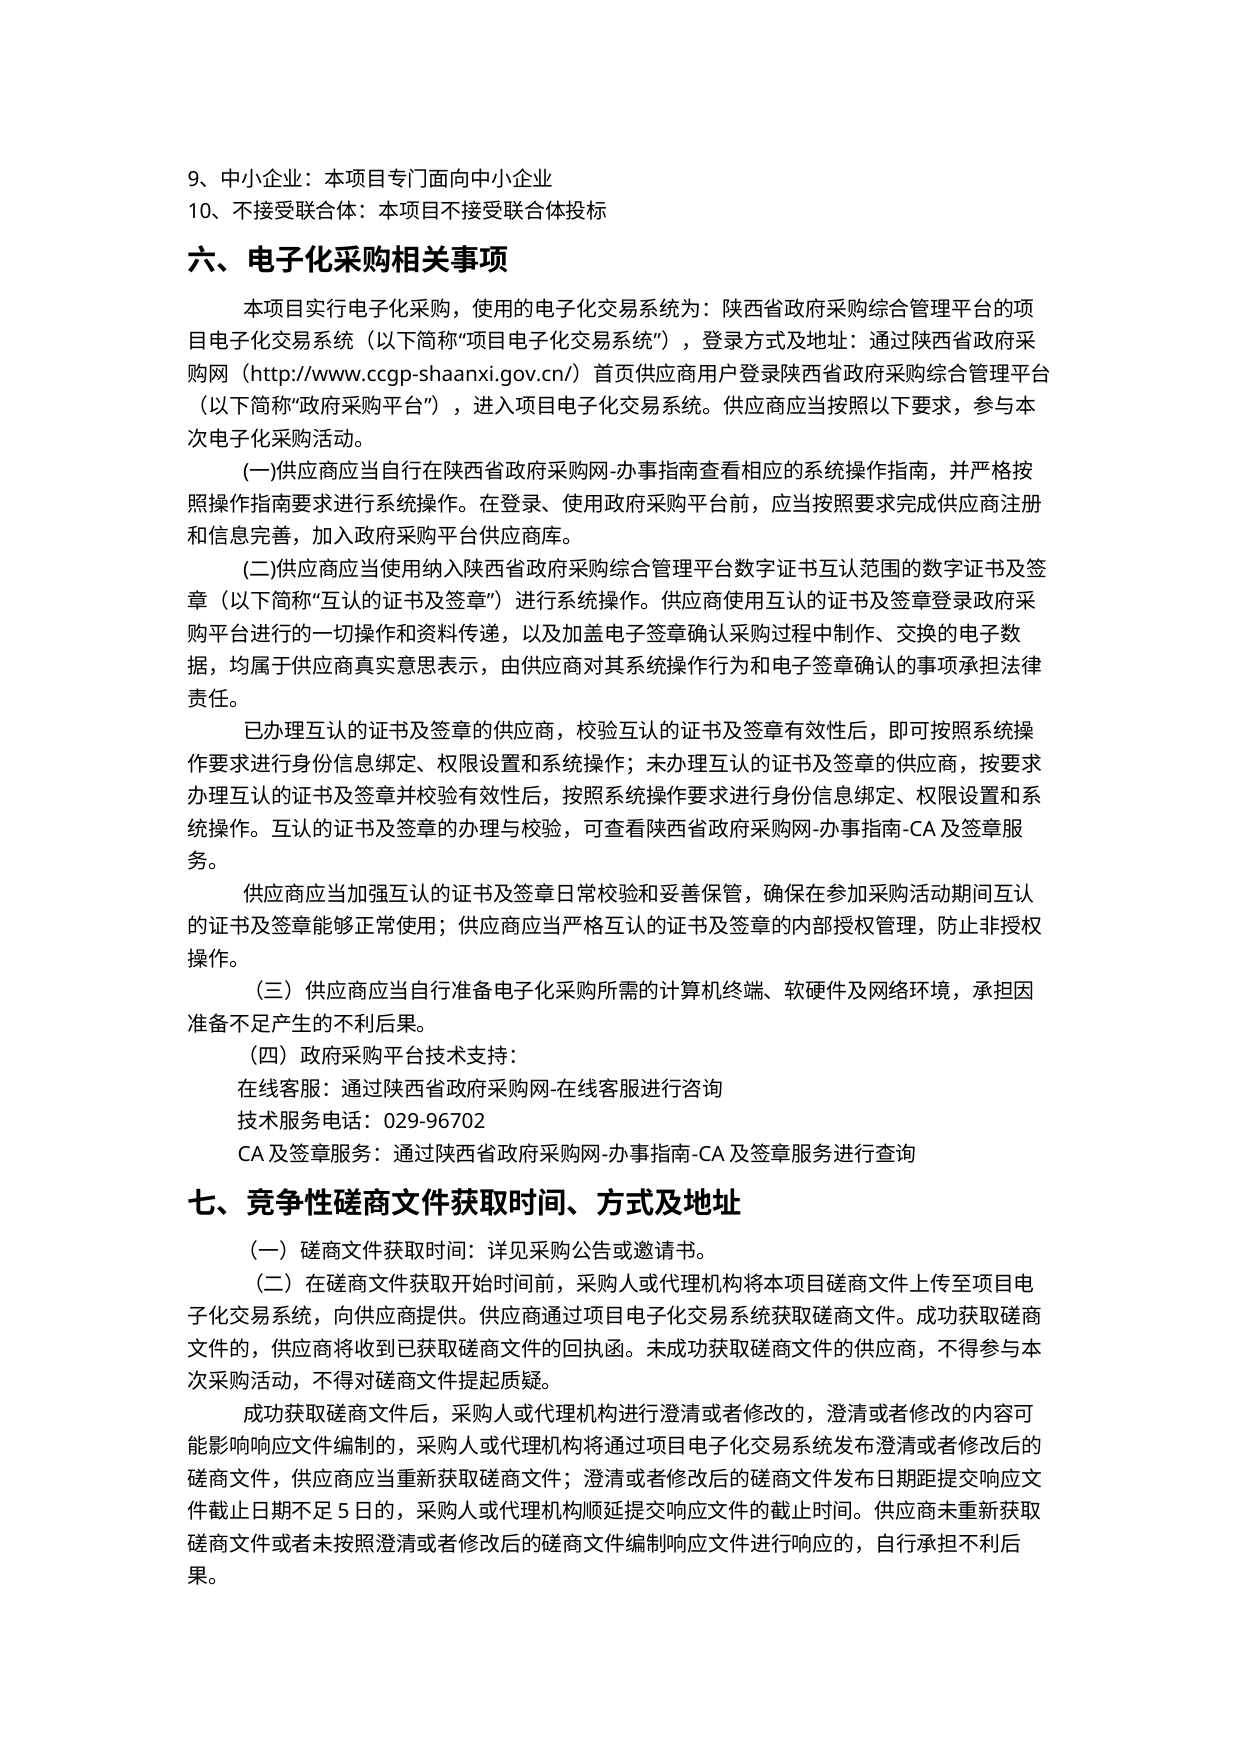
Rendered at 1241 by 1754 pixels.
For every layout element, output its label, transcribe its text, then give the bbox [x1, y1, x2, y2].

text （一）磋商文件获取时间：详见采购公告或邀请书。 [187, 1234, 1053, 1267]
text 9、中小企业：本项目专门面向中小企业 [187, 162, 1053, 194]
text (一)供应商应当自行在陕西省政府采购网-办事指南查看相应的系统操作指南，并严格按照操作指南要求进行系统操作。在登录、使用政府采购平台前，应当按照要求完成供应商注册和信息完善，加入政府采购平台供应商库。 [187, 454, 1053, 552]
text 已办理互认的证书及签章的供应商，校验互认的证书及签章有效性后，即可按照系统操作要求进行身份信息绑定、权限设置和系统操作；未办理互认的证书及签章的供应商，按要求办理互认的证书及签章并校验有效性后，按照系统操作要求进行身份信息绑定、权限设置和系统操作。互认的证书及签章的办理与校验，可查看陕西省政府采购网-办事指南-CA及签章服务。 [187, 714, 1053, 877]
text （四）政府采购平台技术支持： [187, 1039, 1053, 1072]
text (二)供应商应当使用纳入陕西省政府采购综合管理平台数字证书互认范围的数字证书及签章（以下简称“互认的证书及签章”）进行系统操作。供应商使用互认的证书及签章登录政府采购平台进行的一切操作和资料传递，以及加盖电子签章确认采购过程中制作、交换的电子数据，均属于供应商真实意思表示，由供应商对其系统操作行为和电子签章确认的事项承担法律责任。 [187, 552, 1053, 714]
text 七、竞争性磋商文件获取时间、方式及地址 [187, 1169, 1053, 1234]
text 技术服务电话：029-96702 [187, 1104, 1053, 1137]
text （三）供应商应当自行准备电子化采购所需的计算机终端、软硬件及网络环境，承担因准备不足产生的不利后果。 [187, 974, 1053, 1039]
text 10、不接受联合体：本项目不接受联合体投标 [187, 194, 1053, 227]
text 成功获取磋商文件后，采购人或代理机构进行澄清或者修改的，澄清或者修改的内容可能影响响应文件编制的，采购人或代理机构将通过项目电子化交易系统发布澄清或者修改后的磋商文件，供应商应当重新获取磋商文件；澄清或者修改后的磋商文件发布日期距提交响应文件截止日期不足5日的，采购人或代理机构顺延提交响应文件的截止时间。供应商未重新获取磋商文件或者未按照澄清或者修改后的磋商文件编制响应文件进行响应的，自行承担不利后果。 [187, 1397, 1053, 1592]
text 供应商应当加强互认的证书及签章日常校验和妥善保管，确保在参加采购活动期间互认的证书及签章能够正常使用；供应商应当严格互认的证书及签章的内部授权管理，防止非授权操作。 [187, 877, 1053, 974]
text CA及签章服务：通过陕西省政府采购网-办事指南-CA及签章服务进行查询 [187, 1137, 1053, 1169]
text 本项目实行电子化采购，使用的电子化交易系统为：陕西省政府采购综合管理平台的项目电子化交易系统（以下简称“项目电子化交易系统”），登录方式及地址：通过陕西省政府采购网（http://www.ccgp-shaanxi.gov.cn/）首页供应商用户登录陕西省政府采购综合管理平台（以下简称“政府采购平台”），进入项目电子化交易系统。供应商应当按照以下要求，参与本次电子化采购活动。 [187, 292, 1053, 454]
text 在线客服：通过陕西省政府采购网-在线客服进行咨询 [187, 1072, 1053, 1104]
text （二）在磋商文件获取开始时间前，采购人或代理机构将本项目磋商文件上传至项目电子化交易系统，向供应商提供。供应商通过项目电子化交易系统获取磋商文件。成功获取磋商文件的，供应商将收到已获取磋商文件的回执函。未成功获取磋商文件的供应商，不得参与本次采购活动，不得对磋商文件提起质疑。 [187, 1267, 1053, 1397]
text 六、电子化采购相关事项 [187, 227, 1053, 292]
